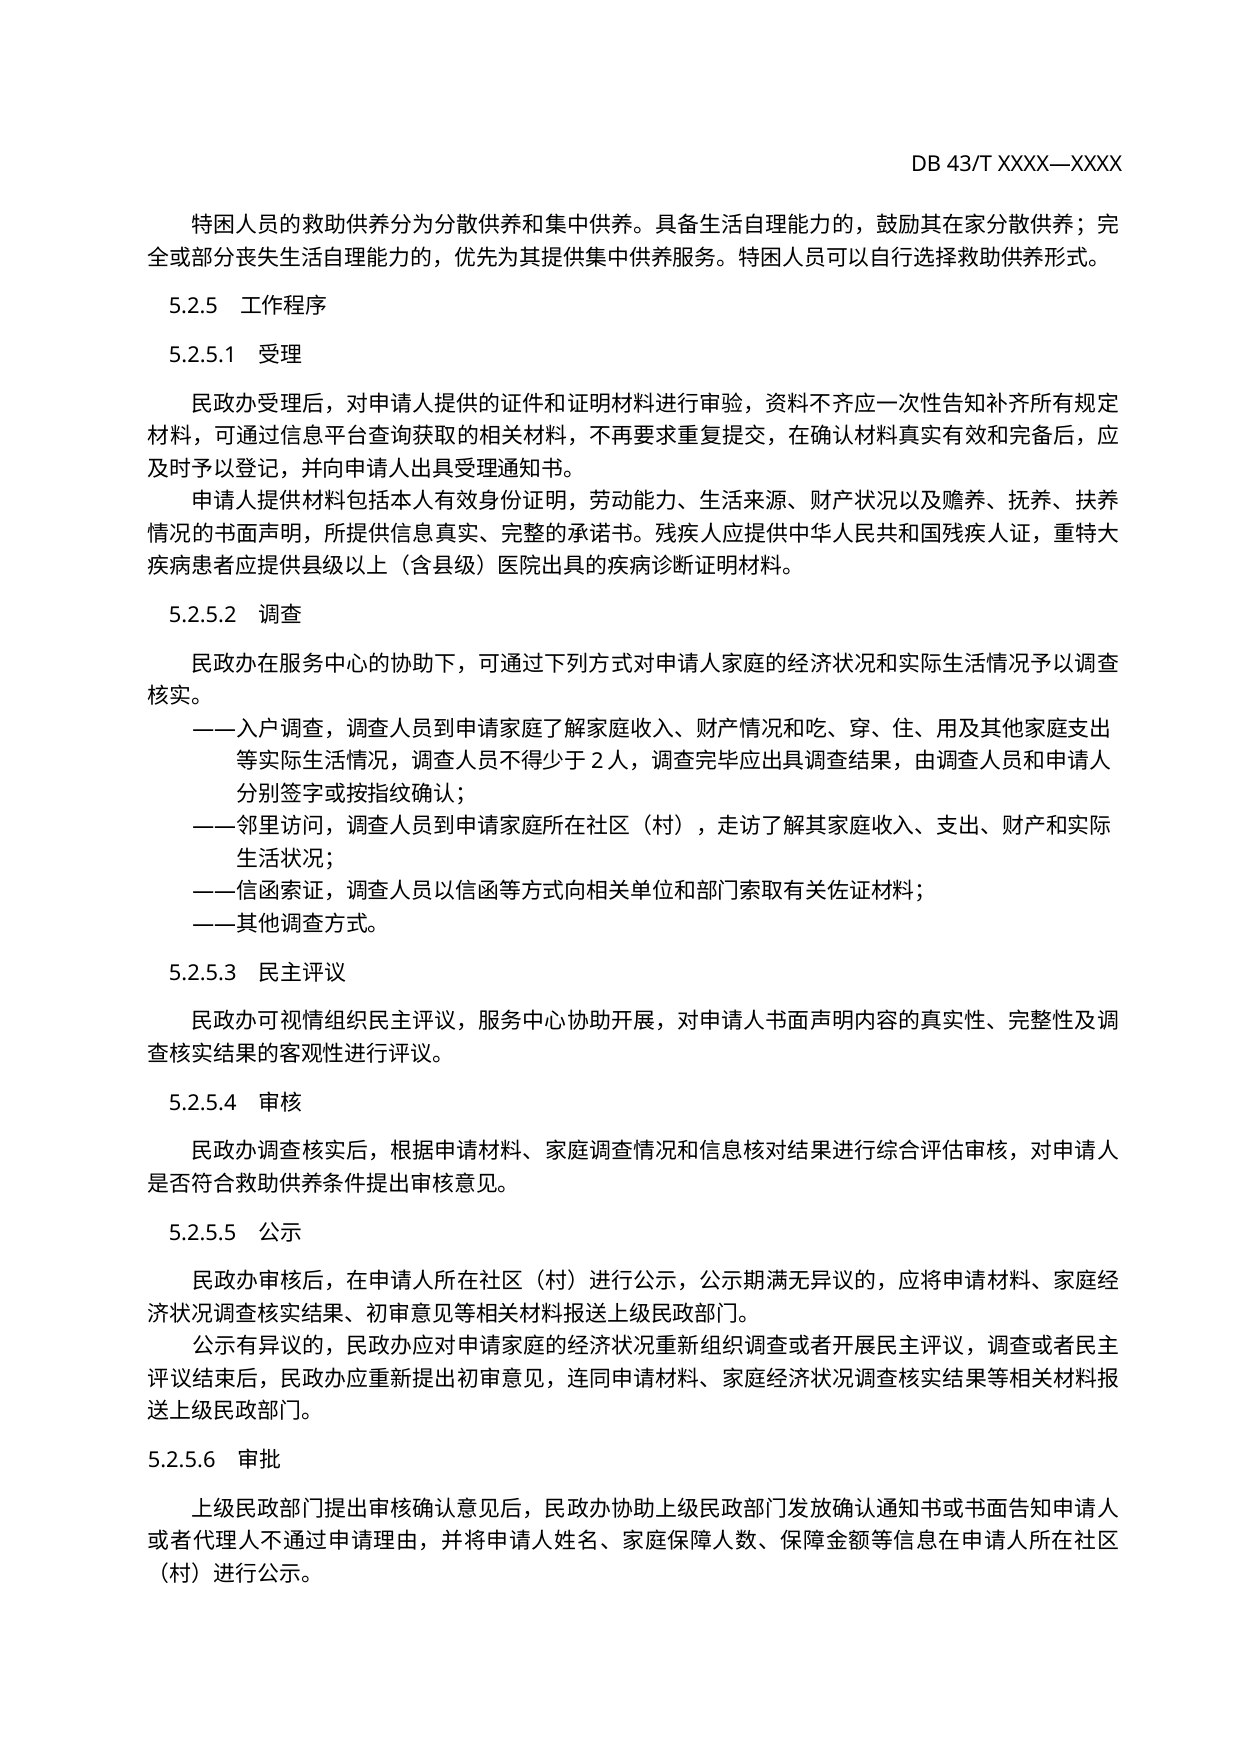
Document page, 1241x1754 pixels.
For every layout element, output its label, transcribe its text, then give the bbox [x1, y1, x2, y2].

text 入户调查，调查人员到申请家庭了解家庭收入、财产情况和吃、穿、住、用及其他家庭支出等实际生活情况，调查人员不得少于2人，调查完毕应出具调查结果，由调查人员和申请人分别签字或按指纹确认； [192, 711, 1122, 808]
text 民政办受理后，对申请人提供的证件和证明材料进行审验，资料不齐应一次性告知补齐所有规定材料，可通过信息平台查询获取的相关材料，不再要求重复提交，在确认材料真实有效和完备后，应及时予以登记，并向申请人出具受理通知书。 [148, 386, 1122, 483]
text 审核 [148, 1084, 1122, 1117]
text 公示有异议的，民政办应对申请家庭的经济状况重新组织调查或者开展民主评议，调查或者民主评议结束后，民政办应重新提出初审意见，连同申请材料、家庭经济状况调查核实结果等相关材料报送上级民政部门。 [148, 1328, 1122, 1426]
text 民政办审核后，在申请人所在社区（村）进行公示，公示期满无异议的，应将申请材料、家庭经济状况调查核实结果、初审意见等相关材料报送上级民政部门。 [148, 1263, 1122, 1328]
text 审批 [148, 1442, 1122, 1474]
text 邻里访问，调查人员到申请家庭所在社区（村），走访了解其家庭收入、支出、财产和实际生活状况； [192, 808, 1122, 873]
text 上级民政部门提出审核确认意见后，民政办协助上级民政部门发放确认通知书或书面告知申请人或者代理人不通过申请理由，并将申请人姓名、家庭保障人数、保障金额等信息在申请人所在社区（村）进行公示。 [148, 1491, 1122, 1588]
text 信函索证，调查人员以信函等方式向相关单位和部门索取有关佐证材料； [192, 873, 1122, 906]
text 公示 [148, 1214, 1122, 1247]
text 特困人员的救助供养分为分散供养和集中供养。具备生活自理能力的，鼓励其在家分散供养；完全或部分丧失生活自理能力的，优先为其提供集中供养服务。特困人员可以自行选择救助供养形式。 [148, 207, 1122, 272]
text 民主评议 [148, 954, 1122, 987]
text 调查 [148, 597, 1122, 629]
text 民政办调查核实后，根据申请材料、家庭调查情况和信息核对结果进行综合评估审核，对申请人是否符合救助供养条件提出审核意见。 [148, 1133, 1122, 1198]
text 民政办可视情组织民主评议，服务中心协助开展，对申请人书面声明内容的真实性、完整性及调查核实结果的客观性进行评议。 [148, 1003, 1122, 1068]
text 工作程序 [148, 288, 1122, 321]
text 申请人提供材料包括本人有效身份证明，劳动能力、生活来源、财产状况以及赡养、抚养、扶养情况的书面声明，所提供信息真实、完整的承诺书。残疾人应提供中华人民共和国残疾人证，重特大疾病患者应提供县级以上（含县级）医院出具的疾病诊断证明材料。 [148, 483, 1122, 581]
text 受理 [148, 337, 1122, 369]
text 民政办在服务中心的协助下，可通过下列方式对申请人家庭的经济状况和实际生活情况予以调查核实。 [148, 646, 1122, 711]
text 其他调查方式。 [192, 906, 1122, 938]
